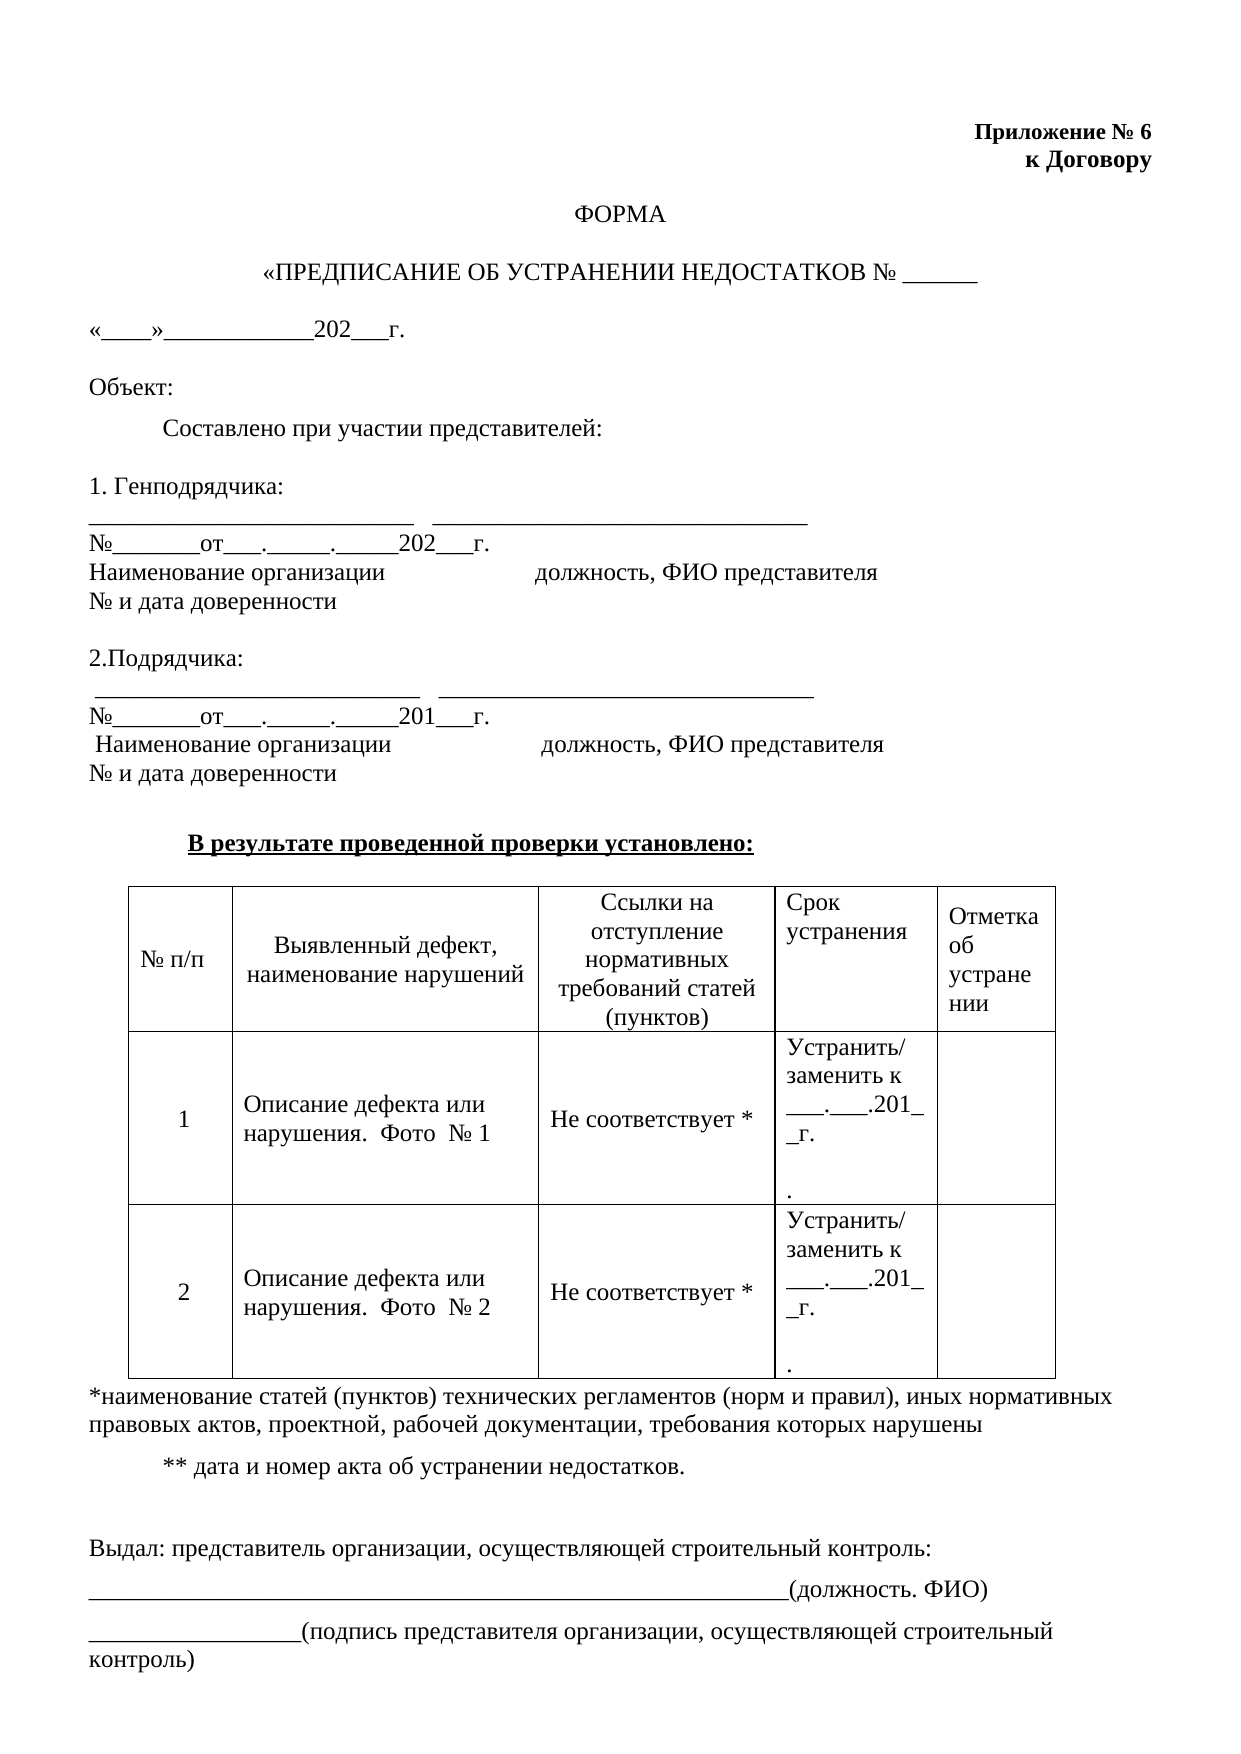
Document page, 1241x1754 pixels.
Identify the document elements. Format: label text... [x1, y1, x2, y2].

text 1. Генподрядчика: [89, 471, 1152, 499]
table_cell Описание дефекта или нарушения. Фото № 1 [233, 1032, 538, 1204]
text «ПРЕДПИСАНИЕ ОБ УСТРАНЕНИИ НЕДОСТАТКОВ № ______ [89, 257, 1152, 286]
table_cell Не соответствует * [539, 1032, 774, 1204]
table_cell 1 [129, 1032, 232, 1204]
table_header Ссылки на отступление нормативных требований статей (пунктов) [539, 887, 774, 1031]
text В результате проведенной проверки установлено: [162, 828, 1152, 857]
table_header № п/п [129, 887, 232, 1031]
table_header Выявленный дефект, наименование нарушений [233, 887, 538, 1031]
text ФОРМА [89, 199, 1152, 228]
text «____»____________202___г. [89, 314, 1152, 343]
text Составлено при участии представителей: [162, 413, 1152, 442]
table_header Отметка об устранении [938, 887, 1055, 1031]
text Наименование организации должность, ФИО представителя № и дата доверенности [89, 557, 1152, 614]
text к Договору [606, 144, 1152, 173]
text ** дата и номер акта об устранении недостатков. [162, 1451, 1152, 1479]
text Приложение № 6 [694, 118, 1152, 144]
table_cell Устранить/ заменить к ___.___.201__г. . [776, 1032, 937, 1204]
table_header Срок устранения [776, 887, 937, 1031]
table_cell Не соответствует * [539, 1205, 774, 1378]
table_cell 2 [129, 1205, 232, 1378]
text Объект: [89, 372, 1152, 401]
text ________________________________________________________(должность. ФИО) [89, 1574, 1152, 1603]
text *наименование статей (пунктов) технических регламентов (норм и правил), иных нормативных правовых актов, проектной, рабочей документации, требования которых нарушены [89, 927, 1152, 1438]
text __________________________ ______________________________ №_______от___._____._____201___г. [89, 672, 1152, 729]
text __________________________ ______________________________ №_______от___._____._____202___г. [89, 499, 1152, 557]
text 2.Подрядчика: [89, 643, 1152, 672]
table_cell [938, 1205, 1055, 1378]
table_cell [938, 1032, 1055, 1204]
text _________________(подпись представителя организации, осуществляющей строительный контроль) [89, 1616, 1152, 1673]
table_cell Устранить/ заменить к ___.___.201__г. . [776, 1205, 937, 1378]
table_cell Описание дефекта или нарушения. Фото № 2 [233, 1205, 538, 1378]
text Выдал: представитель организации, осуществляющей строительный контроль: [89, 1533, 1152, 1562]
text Наименование организации должность, ФИО представителя № и дата доверенности [89, 729, 1152, 787]
